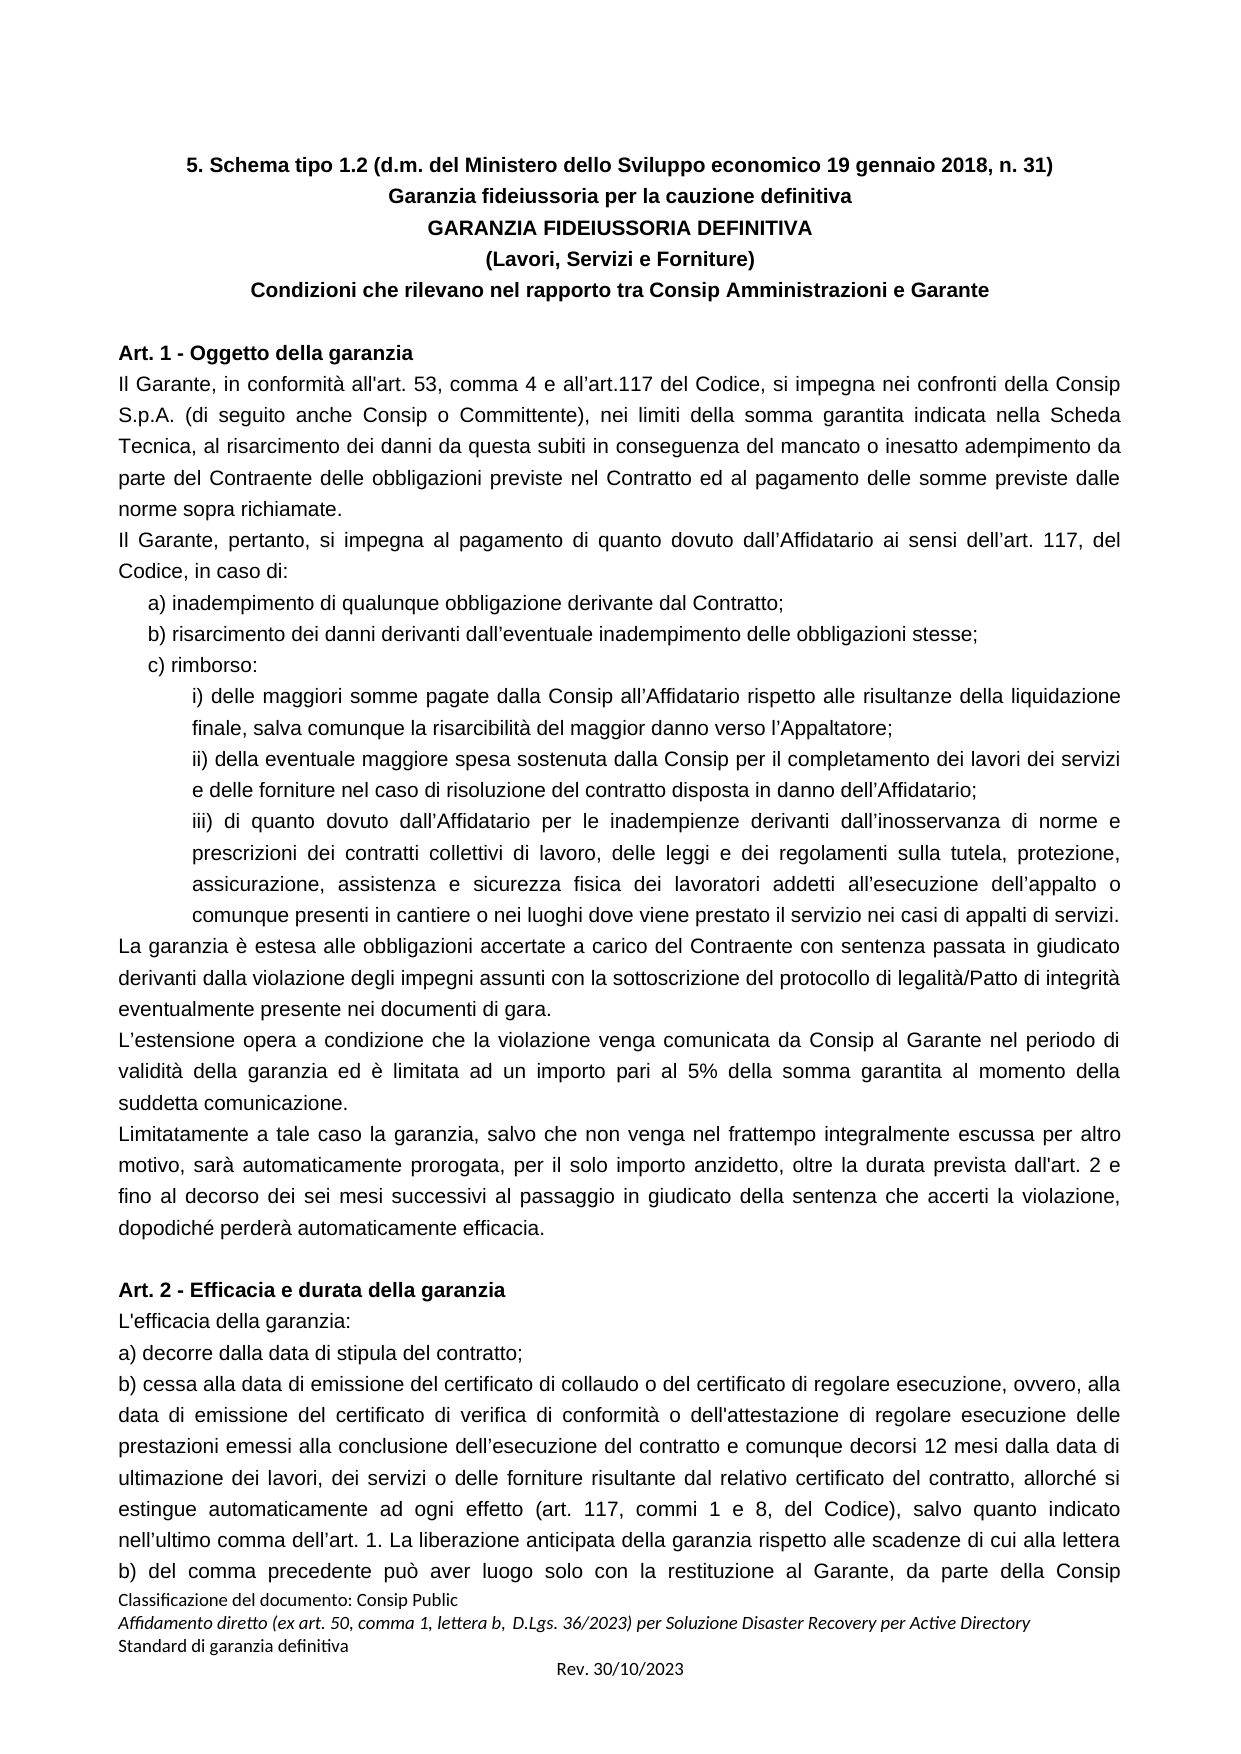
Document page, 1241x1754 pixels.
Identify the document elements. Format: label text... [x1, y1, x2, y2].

text iii) di quanto dovuto dall’Affidatario per le inadempienze derivanti dall’inosservanza di norme e prescrizioni dei contratti collettivi di lavoro, delle leggi e dei regolamenti sulla tutela, protezione, assicurazione, assistenza e sicurezza fisica dei lavoratori addetti all’esecuzione dell’appalto o comunque presenti in cantiere o nei luoghi dove viene prestato il servizio nei casi di appalti di servizi. [192, 804, 1122, 929]
text GARANZIA FIDEIUSSORIA DEFINITIVA [118, 210, 1122, 241]
text (Lavori, Servizi e Forniture) [118, 241, 1122, 273]
text 5. Schema tipo 1.2 (d.m. del Ministero dello Sviluppo economico 19 gennaio 2018, n. 31) [118, 148, 1122, 179]
text Art. 2 - Efficacia e durata della garanzia [118, 1273, 1122, 1304]
text Limitatamente a tale caso la garanzia, salvo che non venga nel frattempo integralmente escussa per altro motivo, sarà automaticamente prorogata, per il solo importo anzidetto, oltre la durata prevista dall'art. 2 e fino al decorso dei sei mesi successivi al passaggio in giudicato della sentenza che accerti la violazione, dopodiché perderà automaticamente efficacia. [118, 1116, 1122, 1241]
text i) delle maggiori somme pagate dalla Consip all’Affidatario rispetto alle risultanze della liquidazione finale, salva comunque la risarcibilità del maggior danno verso l’Appaltatore; [192, 679, 1122, 741]
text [118, 1366, 1122, 1585]
text La garanzia è estesa alle obbligazioni accertate a carico del Contraente con sentenza passata in giudicato derivanti dalla violazione degli impegni assunti con la sottoscrizione del protocollo di legalità/Patto di integrità eventualmente presente nei documenti di gara. [118, 929, 1122, 1023]
text ii) della eventuale maggiore spesa sostenuta dalla Consip per il completamento dei lavori dei servizi e delle forniture nel caso di risoluzione del contratto disposta in danno dell’Affidatario; [192, 741, 1122, 804]
text c) rimborso: [148, 648, 1122, 679]
text Condizioni che rilevano nel rapporto tra Consip Amministrazioni e Garante [118, 273, 1122, 304]
text b) risarcimento dei danni derivanti dall’eventuale inadempimento delle obbligazioni stesse; [148, 616, 1122, 648]
text a) decorre dalla data di stipula del contratto; [118, 1335, 1122, 1366]
text L’estensione opera a condizione che la violazione venga comunicata da Consip al Garante nel periodo di validità della garanzia ed è limitata ad un importo pari al 5% della somma garantita al momento della suddetta comunicazione. [118, 1023, 1122, 1116]
text a) inadempimento di qualunque obbligazione derivante dal Contratto; [148, 585, 1122, 616]
text Il Garante, pertanto, si impegna al pagamento di quanto dovuto dall’Affidatario ai sensi dell’art. 117, del Codice, in caso di: [118, 523, 1122, 585]
text Art. 1 - Oggetto della garanzia [118, 335, 1122, 366]
text L'efficacia della garanzia: [118, 1304, 1122, 1335]
text Garanzia fideiussoria per la cauzione definitiva [118, 179, 1122, 210]
text Il Garante, in conformità all'art. 53, comma 4 e all’art.117 del Codice, si impegna nei confronti della Consip S.p.A. (di seguito anche Consip o Committente), nei limiti della somma garantita indicata nella Scheda Tecnica, al risarcimento dei danni da questa subiti in conseguenza del mancato o inesatto adempimento da parte del Contraente delle obbligazioni previste nel Contratto ed al pagamento delle somme previste dalle norme sopra richiamate. [118, 366, 1122, 523]
